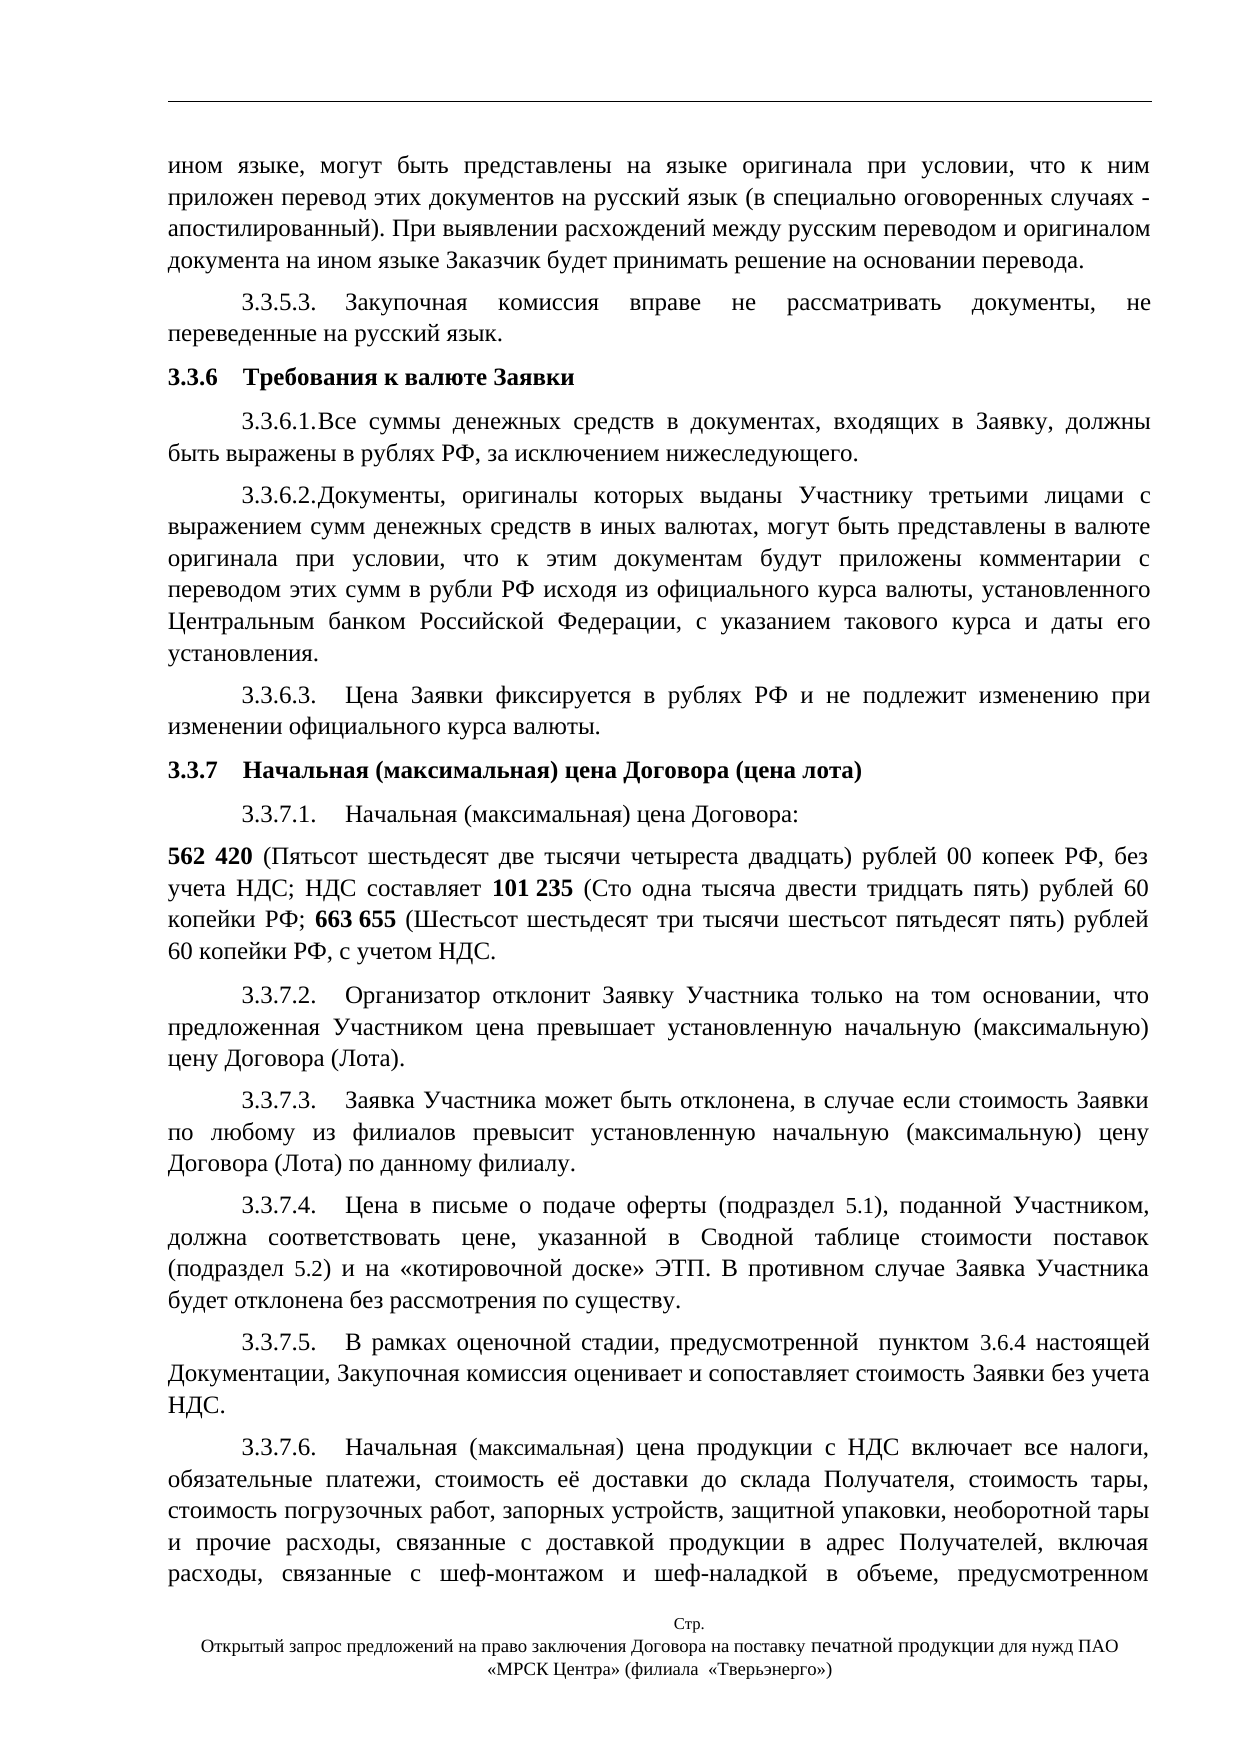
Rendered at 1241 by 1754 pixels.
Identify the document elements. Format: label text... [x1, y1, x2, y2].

text 562 420 (Пятьсот шестьдесят две тысячи четыреста двадцать) рублей 00 копеек РФ, без учета НДС; НДС составляет 101 235 (Сто одна тысяча двести тридцать пять) рублей 60 копейки РФ; 663 655 (Шестьсот шестьдесят три тысячи шестьсот пятьдесят пять) рублей 60 копейки РФ, с учетом НДС. [168, 841, 1150, 965]
subtitle Начальная (максимальная) цена Договора (цена лота) [168, 755, 1152, 784]
subtitle Требования к валюте Заявки [168, 362, 1152, 391]
list В рамках оценочной стадии, предусмотренной пунктом 3.6.4 настоящей Документации, Закупочная комиссия оценивает и сопоставляет стоимость Заявки без учета НДС. [168, 1327, 1150, 1419]
list Цена Заявки фиксируется в рублях РФ и не подлежит изменению при изменении официального курса валюты. [168, 680, 1152, 740]
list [168, 150, 1152, 273]
list Закупочная комиссия вправе не рассматривать документы, не переведенные на русский язык. [168, 287, 1152, 347]
list Все суммы денежных средств в документах, входящих в Заявку, должны быть выражены в рублях РФ, за исключением нижеследующего. [168, 406, 1152, 467]
list Начальная (максимальная) цена Договора: [168, 799, 1150, 828]
list Заявка Участника может быть отклонена, в случае если стоимость Заявки по любому из филиалов превысит установленную начальную (максимальную) цену Договора (Лота) по данному филиалу. [168, 1085, 1150, 1177]
list Документы, оригиналы которых выданы Участнику третьими лицами с выражением сумм денежных средств в иных валютах, могут быть представлены в валюте оригинала при условии, что к этим документам будут приложены комментарии с переводом этих сумм в рубли РФ исходя из официального курса валюты, установленного Центральным банком Российской Федерации, с указанием такового курса и даты его установления. [168, 480, 1152, 666]
list Цена в письме о подаче оферты (подраздел 5.1), поданной Участником, должна соответствовать цене, указанной в Сводной таблице стоимости поставок (подраздел 5.2) и на «котировочной доске» ЭТП. В противном случае Заявка Участника будет отклонена без рассмотрения по существу. [168, 1190, 1150, 1314]
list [168, 1432, 1150, 1587]
list Организатор отклонит Заявку Участника только на том основании, что предложенная Участником цена превышает установленную начальную (максимальную) цену Договора (Лота). [168, 980, 1150, 1072]
